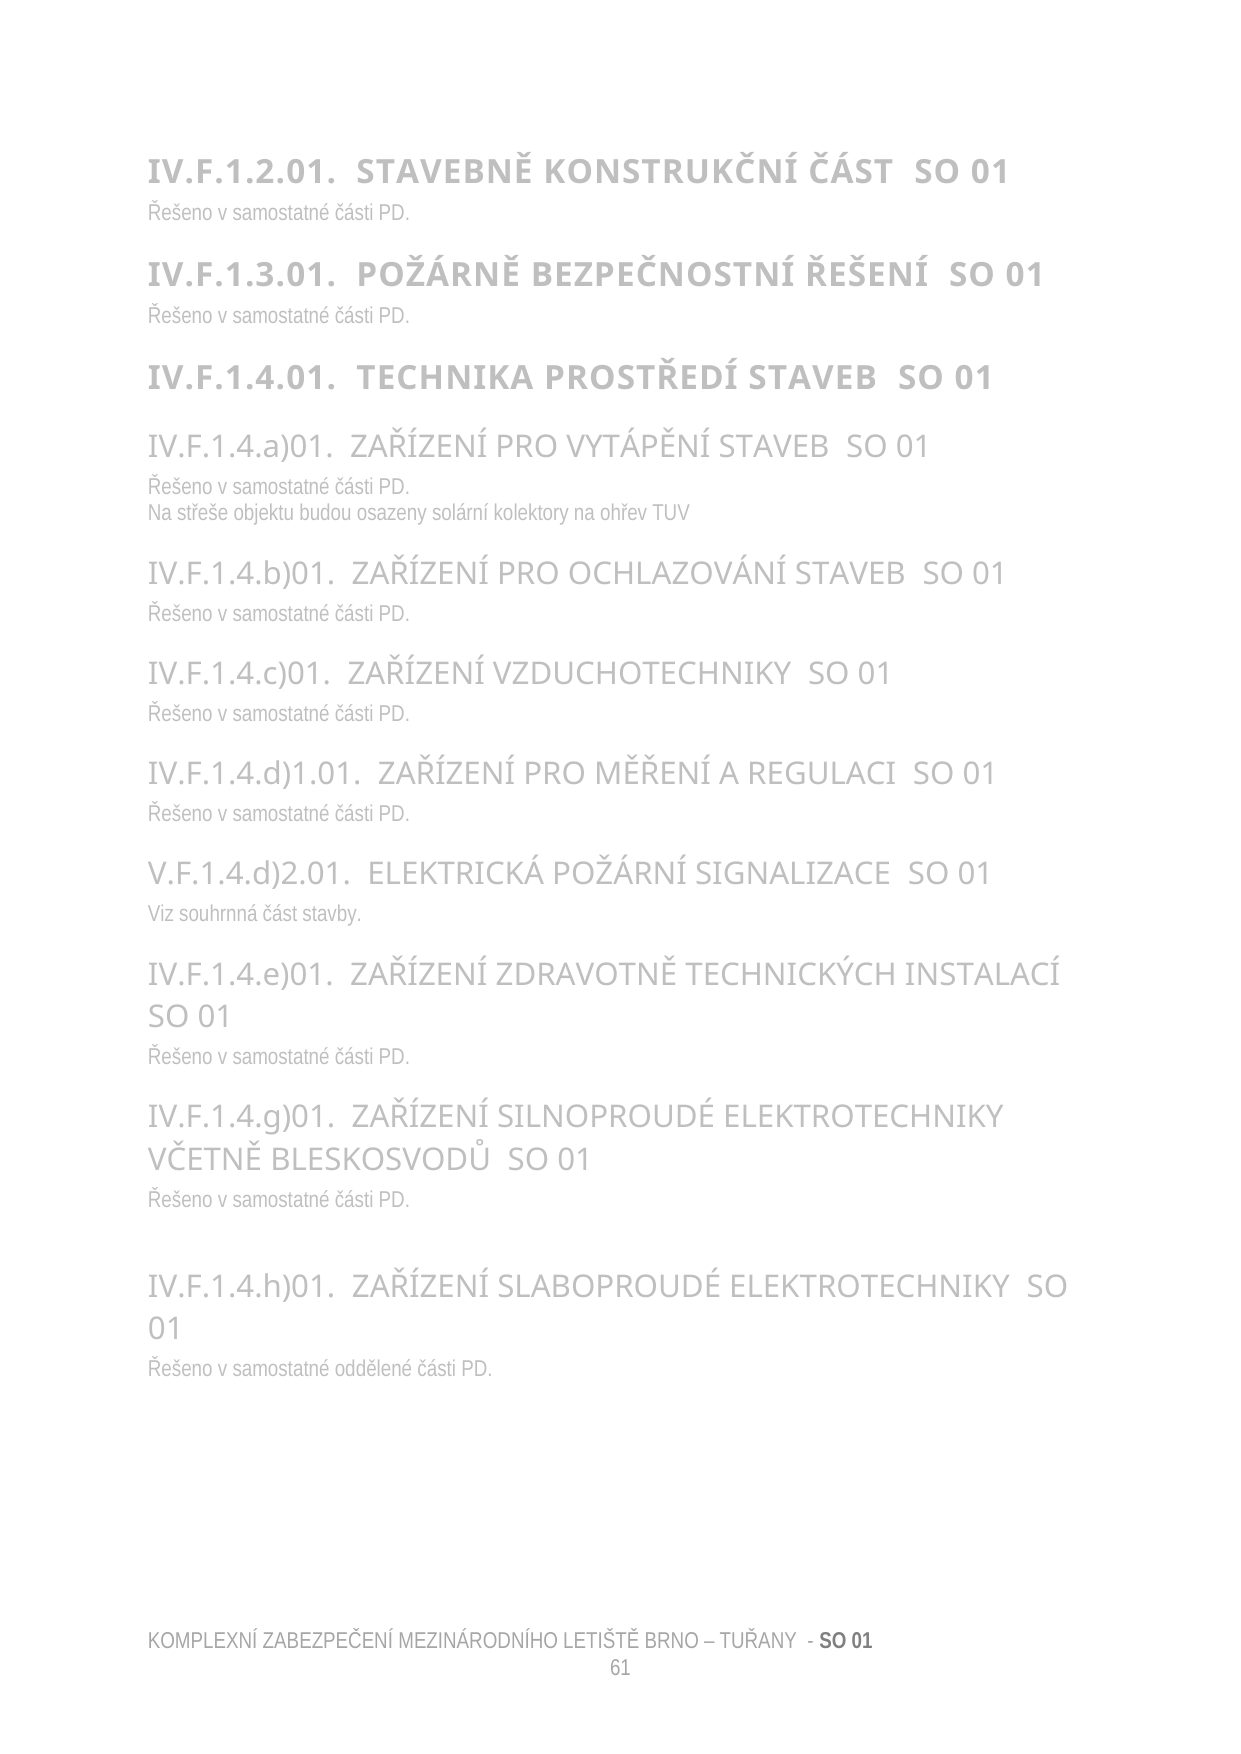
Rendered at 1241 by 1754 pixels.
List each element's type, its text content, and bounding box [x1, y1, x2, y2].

subtitle IV.F.1.4.g)01. Zařízení silnoproudé elektrotechniky včetně bleskosvodů SO 01 [148, 1094, 1092, 1179]
subtitle IV.F.1.4.a)01. Zařízení pro vytápění staveb SO 01 [148, 424, 1092, 467]
subtitle IV.F.1.4.b)01. Zařízení pro ochlazování staveb SO 01 [148, 551, 1092, 593]
subtitle IV.F.1.4.c)01. Zařízení vzduchotechniky SO 01 [148, 651, 1092, 693]
text Řešeno v samostatné části PD. [148, 700, 1092, 726]
subtitle IV.F.1.3.01. Požárně bezpečnostní řešení SO 01 [148, 251, 1092, 296]
subtitle V.F.1.4.d)2.01. Elektrická požární signalizace SO 01 [148, 851, 1092, 894]
text Řešeno v samostatné části PD. [148, 1043, 1092, 1069]
subtitle IV.F.1.4.e)01. Zařízení zdravotně technických instalací SO 01 [148, 952, 1092, 1037]
text Řešeno v samostatné části PD. [148, 473, 1092, 499]
text Na střeše objektu budou osazeny solární kolektory na ohřev TUV [148, 499, 1092, 526]
text Řešeno v samostatné části PD. [148, 1186, 1092, 1212]
text Viz souhrnná část stavby. [148, 900, 1092, 927]
text Řešeno v samostatné části PD. [148, 800, 1092, 826]
text Řešeno v samostatné části PD. [148, 302, 1092, 329]
text Řešeno v samostatné části PD. [148, 599, 1092, 626]
subtitle IV.F.1.2.01. Stavebně konstrukční část SO 01 [148, 148, 1092, 193]
text Řešeno v samostatné části PD. [148, 199, 1092, 226]
subtitle IV.F.1.4.01. Technika prostředí staveb SO 01 [148, 354, 1092, 399]
subtitle IV.F.1.4.h)01. Zařízení slaboproudé elektrotechniky SO 01 [148, 1263, 1092, 1349]
subtitle IV.F.1.4.d)1.01. Zařízení pro měření a regulaci SO 01 [148, 751, 1092, 794]
text Řešeno v samostatné oddělené části PD. [148, 1355, 1092, 1381]
